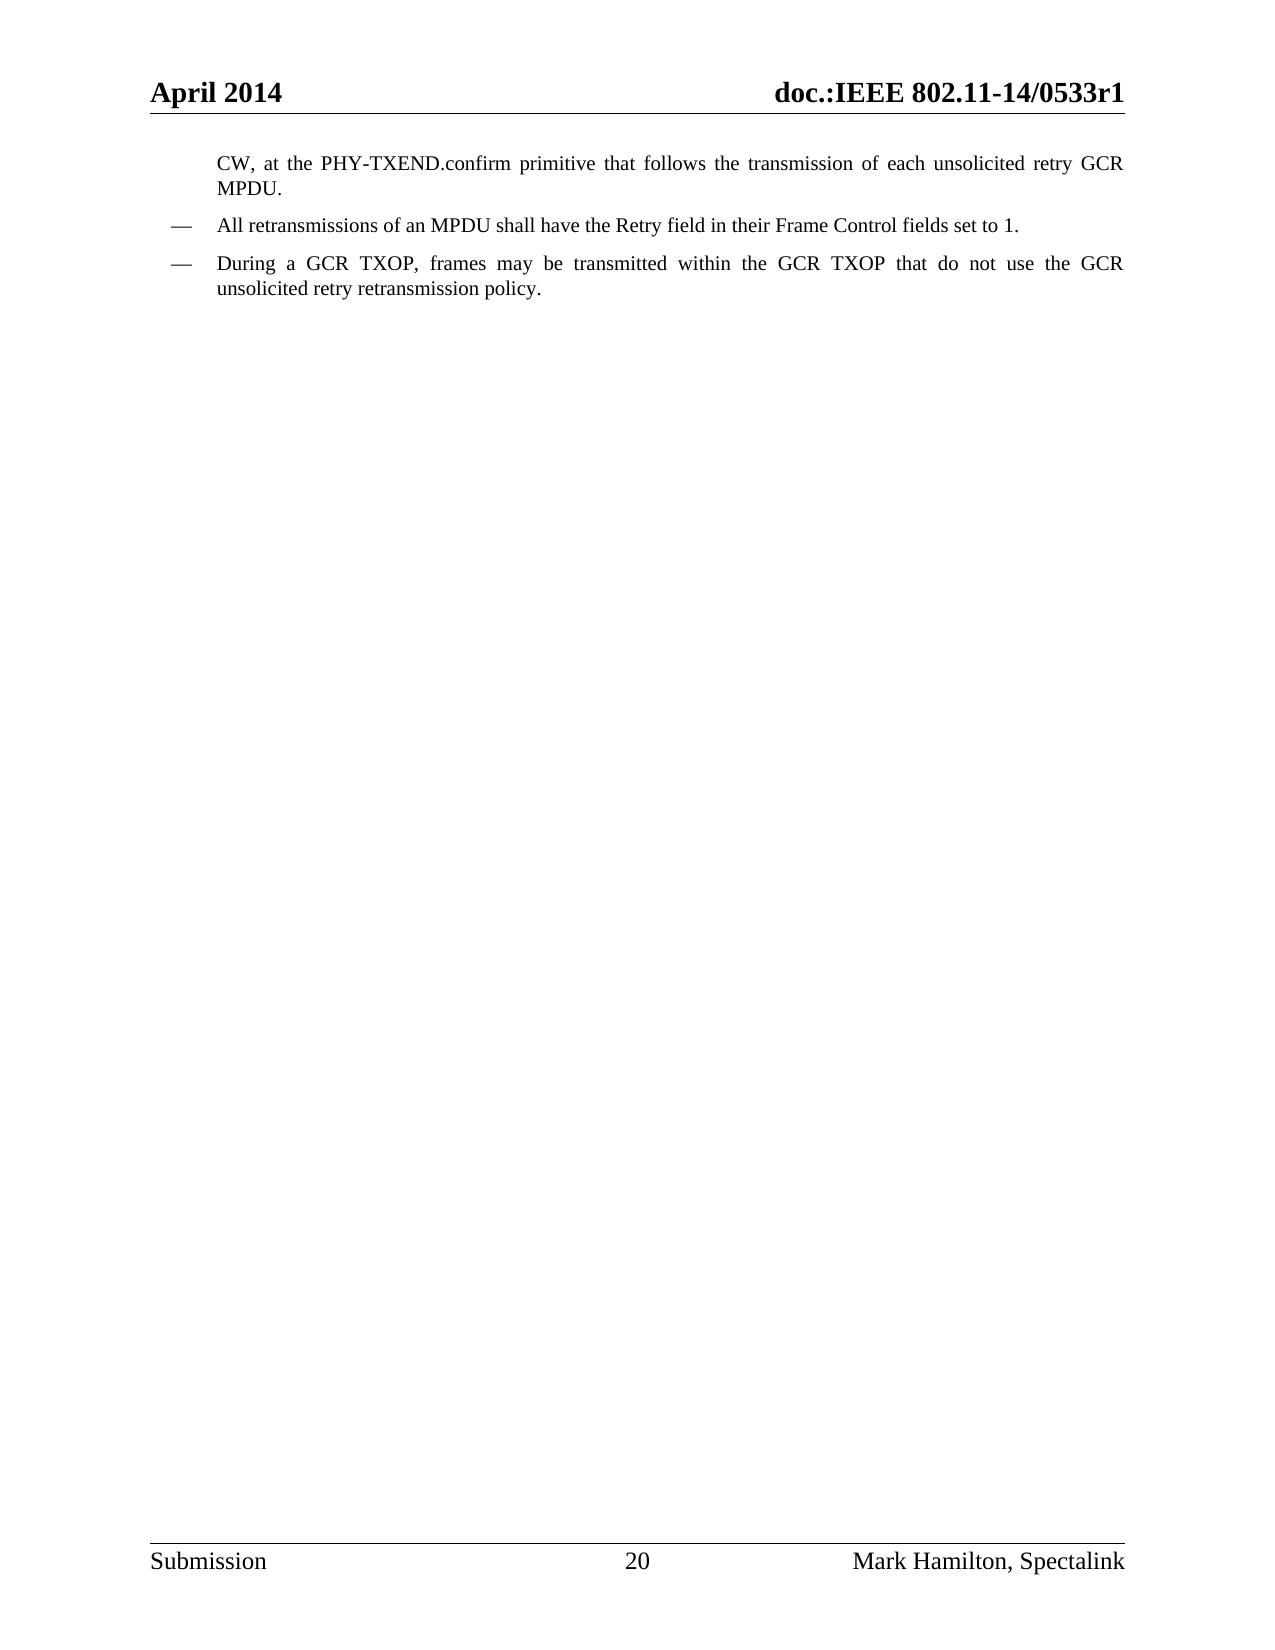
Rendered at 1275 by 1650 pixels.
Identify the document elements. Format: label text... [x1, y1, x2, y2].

list During a GCR TXOP, frames may be transmitted within the GCR TXOP that do not use the GCR unsolicited retry retransmission policy. [171, 250, 1125, 300]
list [171, 150, 1125, 200]
list All retransmissions of an MPDU shall have the Retry field in their Frame Control fields set to 1. [171, 212, 1125, 237]
